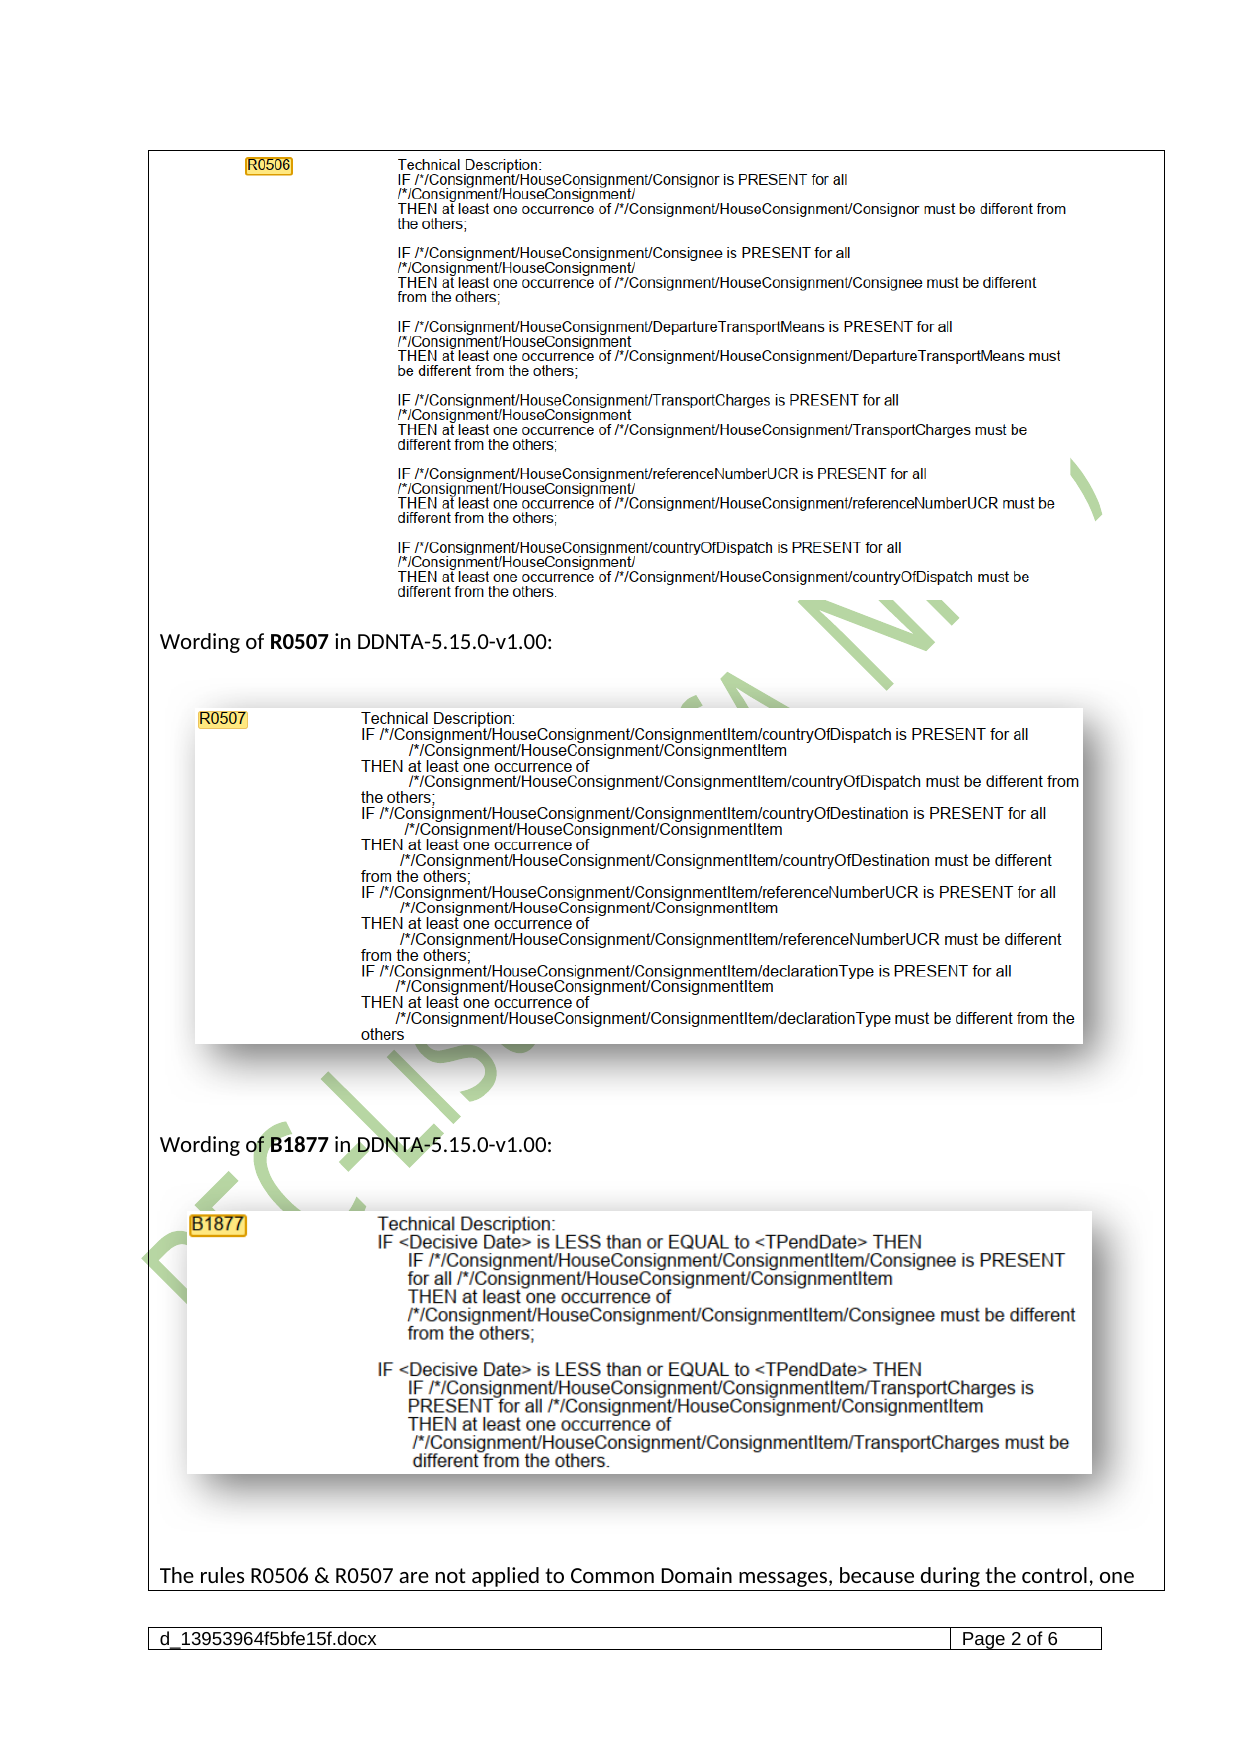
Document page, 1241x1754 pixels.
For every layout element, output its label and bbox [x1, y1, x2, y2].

table_header [149, 151, 1164, 1589]
picture [187, 1211, 1092, 1474]
picture [195, 708, 1083, 1044]
picture [242, 153, 1071, 600]
